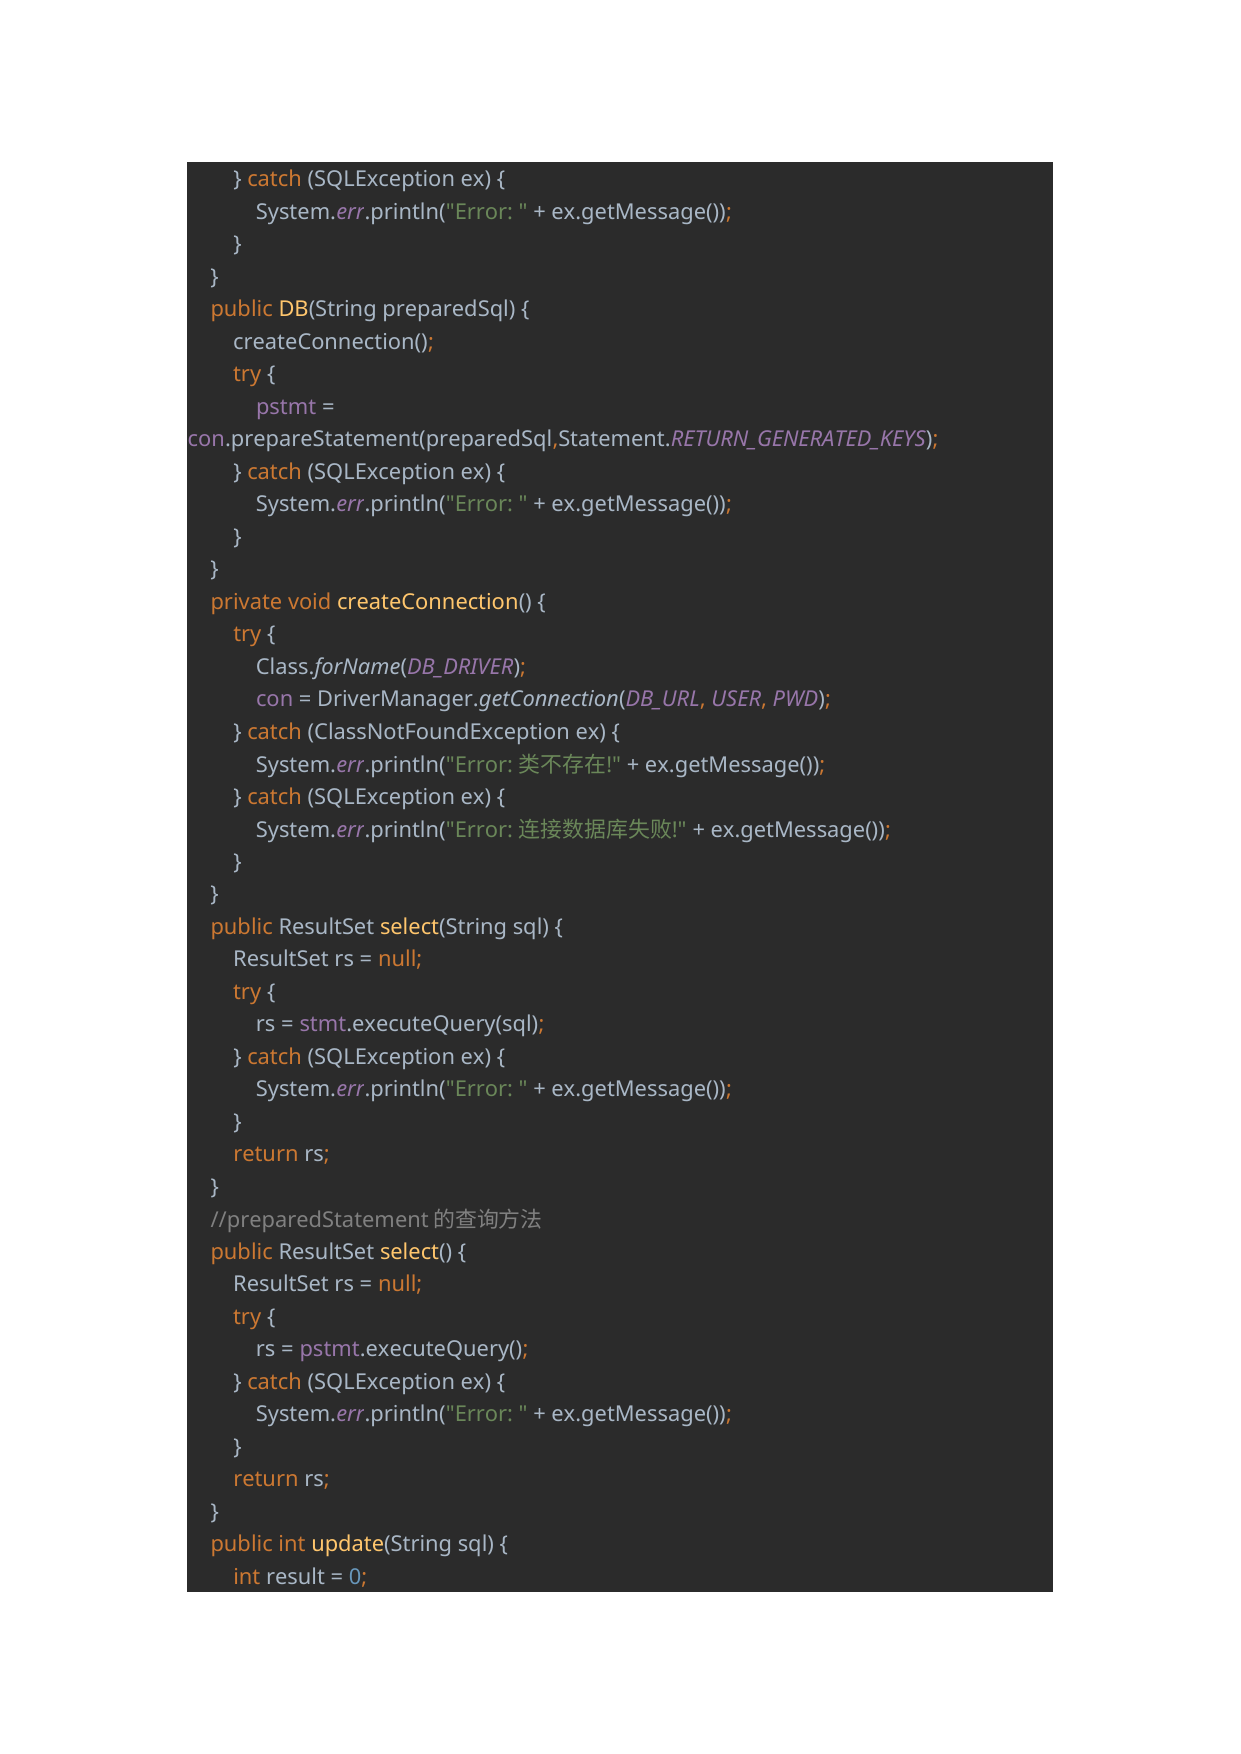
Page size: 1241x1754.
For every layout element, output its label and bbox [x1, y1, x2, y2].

text [187, 162, 1053, 1592]
